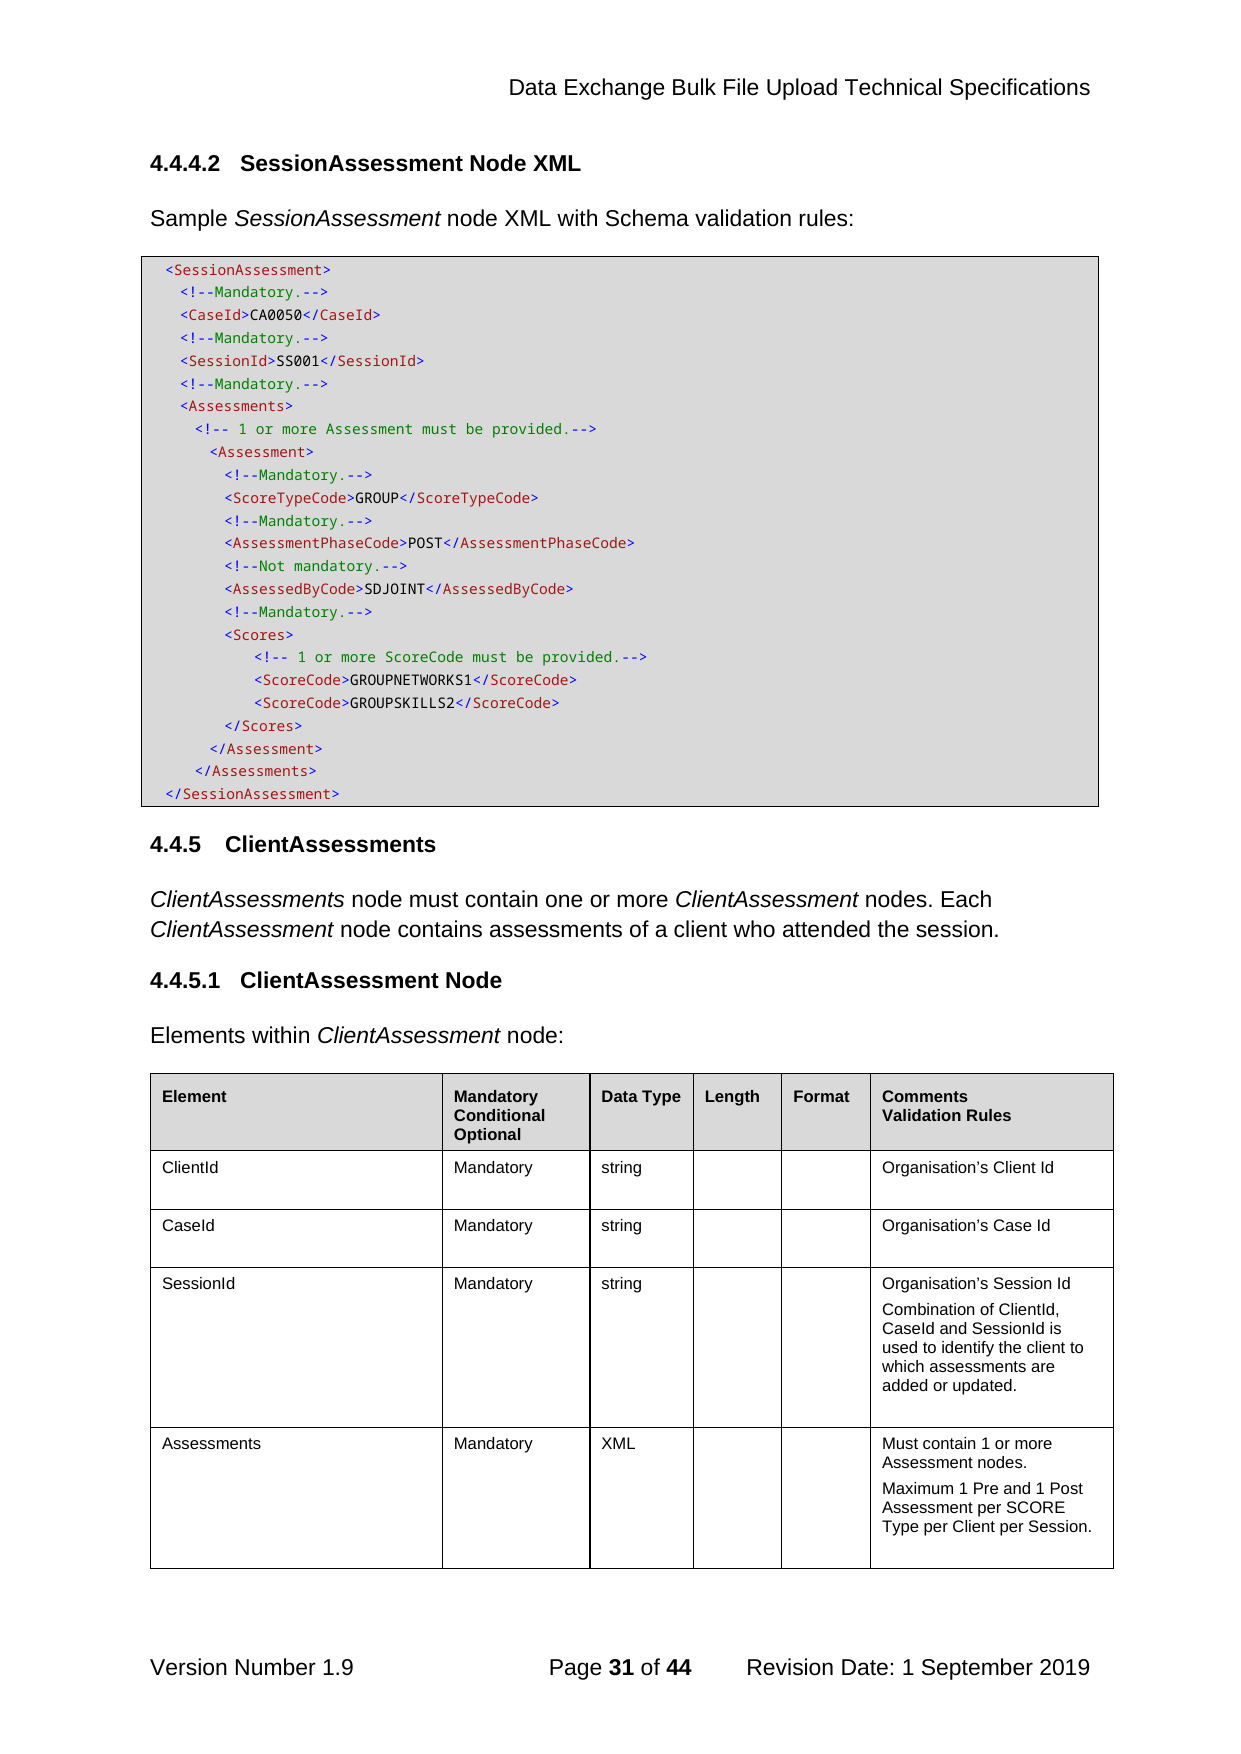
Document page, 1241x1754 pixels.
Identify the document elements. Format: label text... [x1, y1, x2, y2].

text <SessionId>SS001</SessionId> [142, 347, 1098, 370]
text <!--Mandatory.--> [142, 462, 1098, 484]
table_cell string [591, 1210, 693, 1267]
table_cell [694, 1151, 781, 1208]
table_cell Mandatory [443, 1151, 589, 1208]
text Elements within ClientAssessment node: [150, 1022, 1090, 1048]
table_cell [782, 1210, 870, 1267]
text <!-- 1 or more Assessment must be provided.--> [142, 416, 1098, 439]
text <!--Mandatory.--> [142, 507, 1098, 530]
text <ScoreTypeCode>GROUP</ScoreTypeCode> [142, 484, 1098, 507]
text <!--Mandatory.--> [142, 598, 1098, 621]
table_header Format [782, 1074, 870, 1150]
text ClientAssessments node must contain one or more ClientAssessment nodes. Each ClientAssessment node contains assessments of a client who attended the session. [150, 886, 1090, 942]
text <ScoreCode>GROUPSKILLS2</ScoreCode> [142, 690, 1098, 712]
text <!-- 1 or more ScoreCode must be provided.--> [142, 644, 1098, 667]
table_cell Must contain 1 or more Assessment nodes. Maximum 1 Pre and 1 Post Assessment per SCORE Type per Client per Session. [871, 1428, 1113, 1568]
text </SessionAssessment> [142, 781, 1098, 806]
text </Assessment> [142, 735, 1098, 758]
table_cell [694, 1210, 781, 1267]
table_cell ClientId [151, 1151, 442, 1208]
text <!--Mandatory.--> [142, 370, 1098, 393]
table_header Mandatory Conditional Optional [443, 1074, 589, 1150]
table_cell Organisation’s Client Id [871, 1151, 1113, 1208]
table_cell Mandatory [443, 1210, 589, 1267]
table_cell Organisation’s Session Id Combination of ClientId, CaseId and SessionId is used to identify the client to which assessments are added or updated. [871, 1268, 1113, 1427]
text Sample SessionAssessment node XML with Schema validation rules: [150, 205, 1090, 232]
text <CaseId>CA0050</CaseId> [142, 302, 1098, 325]
table_cell [782, 1151, 870, 1208]
table_header Length [694, 1074, 781, 1150]
text <AssessmentPhaseCode>POST</AssessmentPhaseCode> [142, 530, 1098, 553]
table_cell string [591, 1268, 693, 1427]
text <!--Mandatory.--> [142, 279, 1098, 302]
text <AssessedByCode>SDJOINT</AssessedByCode> [142, 576, 1098, 598]
table_header Data Type [591, 1074, 693, 1150]
table_cell Organisation’s Case Id [871, 1210, 1113, 1267]
subtitle ClientAssessment Node [150, 967, 1090, 993]
text </Assessments> [142, 758, 1098, 781]
table_cell CaseId [151, 1210, 442, 1267]
text <Scores> [142, 621, 1098, 644]
text </Scores> [142, 712, 1098, 735]
table_cell Mandatory [443, 1428, 589, 1568]
text <Assessment> [142, 439, 1098, 462]
text <SessionAssessment> [142, 257, 1098, 279]
table_header Element [151, 1074, 442, 1150]
subtitle ClientAssessments [150, 831, 1090, 857]
table_cell [782, 1428, 870, 1568]
text <!--Mandatory.--> [142, 325, 1098, 347]
table_cell SessionId [151, 1268, 442, 1427]
table_cell Assessments [151, 1428, 442, 1568]
text <!--Not mandatory.--> [142, 553, 1098, 576]
table_cell [694, 1268, 781, 1427]
text <ScoreCode>GROUPNETWORKS1</ScoreCode> [142, 667, 1098, 690]
subtitle SessionAssessment Node XML [150, 150, 1090, 176]
table_cell [694, 1428, 781, 1568]
table_header Comments Validation Rules [871, 1074, 1113, 1150]
table_cell Mandatory [443, 1268, 589, 1427]
table_cell [782, 1268, 870, 1427]
text <Assessments> [142, 393, 1098, 416]
table_cell XML [591, 1428, 693, 1568]
table_cell string [591, 1151, 693, 1208]
